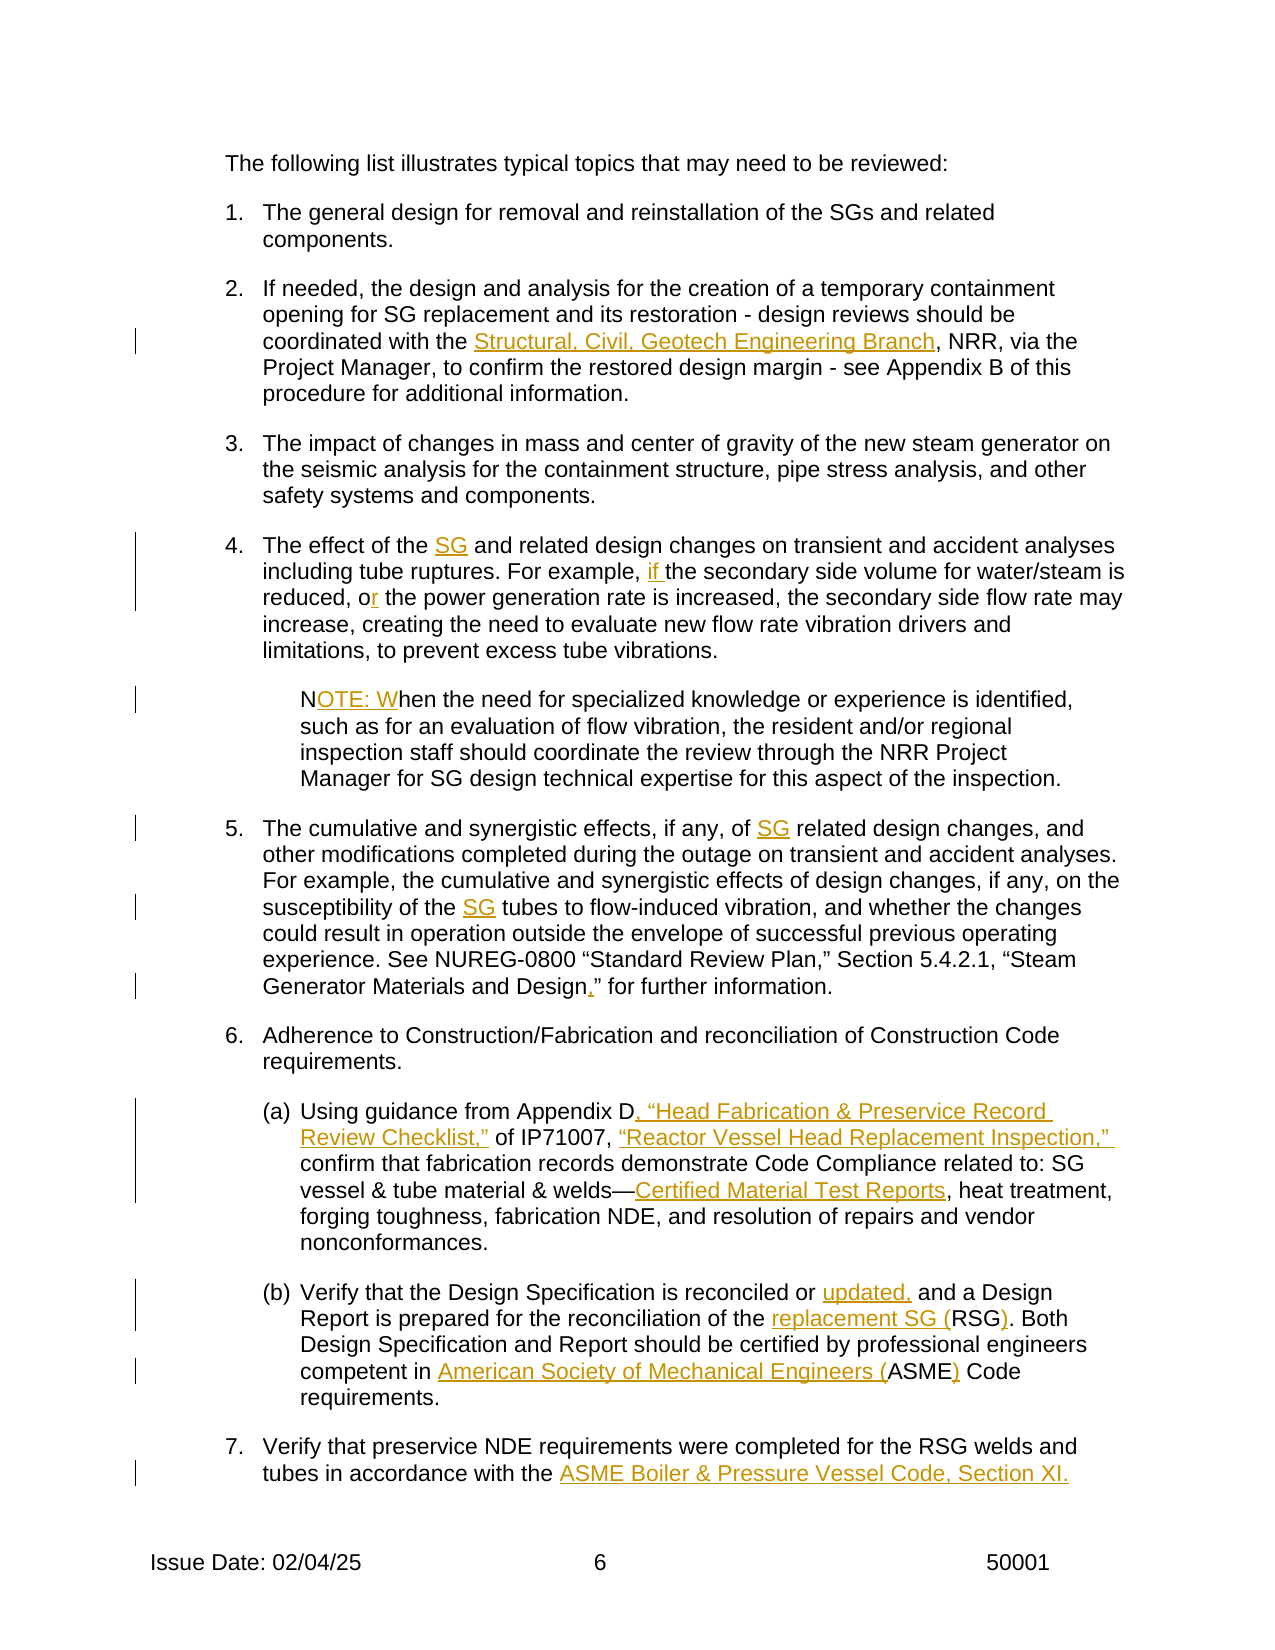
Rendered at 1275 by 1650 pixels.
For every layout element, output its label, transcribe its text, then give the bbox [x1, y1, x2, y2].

list Adherence to Construction/Fabrication and reconciliation of Construction Code requirements. [225, 1022, 1125, 1075]
list If needed, the design and analysis for the creation of a temporary containment opening for SG replacement and its restoration - design reviews should be coordinated with the , NRR, via the Project Manager, to confirm the restored design margin - see Appendix B of this procedure for additional information. [225, 275, 1125, 407]
list The effect of the and related design changes on transient and accident analyses including tube ruptures. For example, the secondary side volume for water/steam is reduced, o the power generation rate is increased, the secondary side flow rate may increase, creating the need to evaluate new flow rate vibration drivers and limitations, to prevent excess tube vibrations. [225, 532, 1125, 663]
list The cumulative and synergistic effects, if any, of related design changes, and other modifications completed during the outage on transient and accident analyses. For example, the cumulative and synergistic effects of design changes, if any, on the susceptibility of the tubes to flow-induced vibration, and whether the changes could result in operation outside the envelope of successful previous operating experience. See NUREG-0800 “Standard Review Plan,” Section 5.4.2.1, “Steam Generator Materials and Design” for further information. [225, 814, 1125, 999]
list The general design for removal and reinstallation of the SGs and related components. [225, 199, 1125, 252]
list Verify that the Design Specification is reconciled or and a Design Report is prepared for the reconciliation of the RSG. Both Design Specification and Report should be certified by professional engineers competent in ASME Code requirements. [262, 1279, 1125, 1410]
list Verify that preservice NDE requirements were completed for the RSG welds and tubes in accordance with the [225, 1433, 1125, 1486]
text The following list illustrates typical topics that may need to be reviewed: [225, 150, 1125, 176]
list The impact of changes in mass and center of gravity of the new steam generator on the seismic analysis for the containment structure, pipe stress analysis, and other safety systems and components. [225, 429, 1125, 509]
text Nhen the need for specialized knowledge or experience is identified, such as for an evaluation of flow vibration, the resident and/or regional inspection staff should coordinate the review through the NRR Project Manager for SG design technical expertise for this aspect of the inspection. [300, 686, 1087, 792]
list Using guidance from Appendix D of IP71007, confirm that fabrication records demonstrate Code Compliance related to: SG vessel & tube material & welds—, heat treatment, forging toughness, fabrication NDE, and resolution of repairs and vendor nonconformances. [262, 1098, 1125, 1256]
